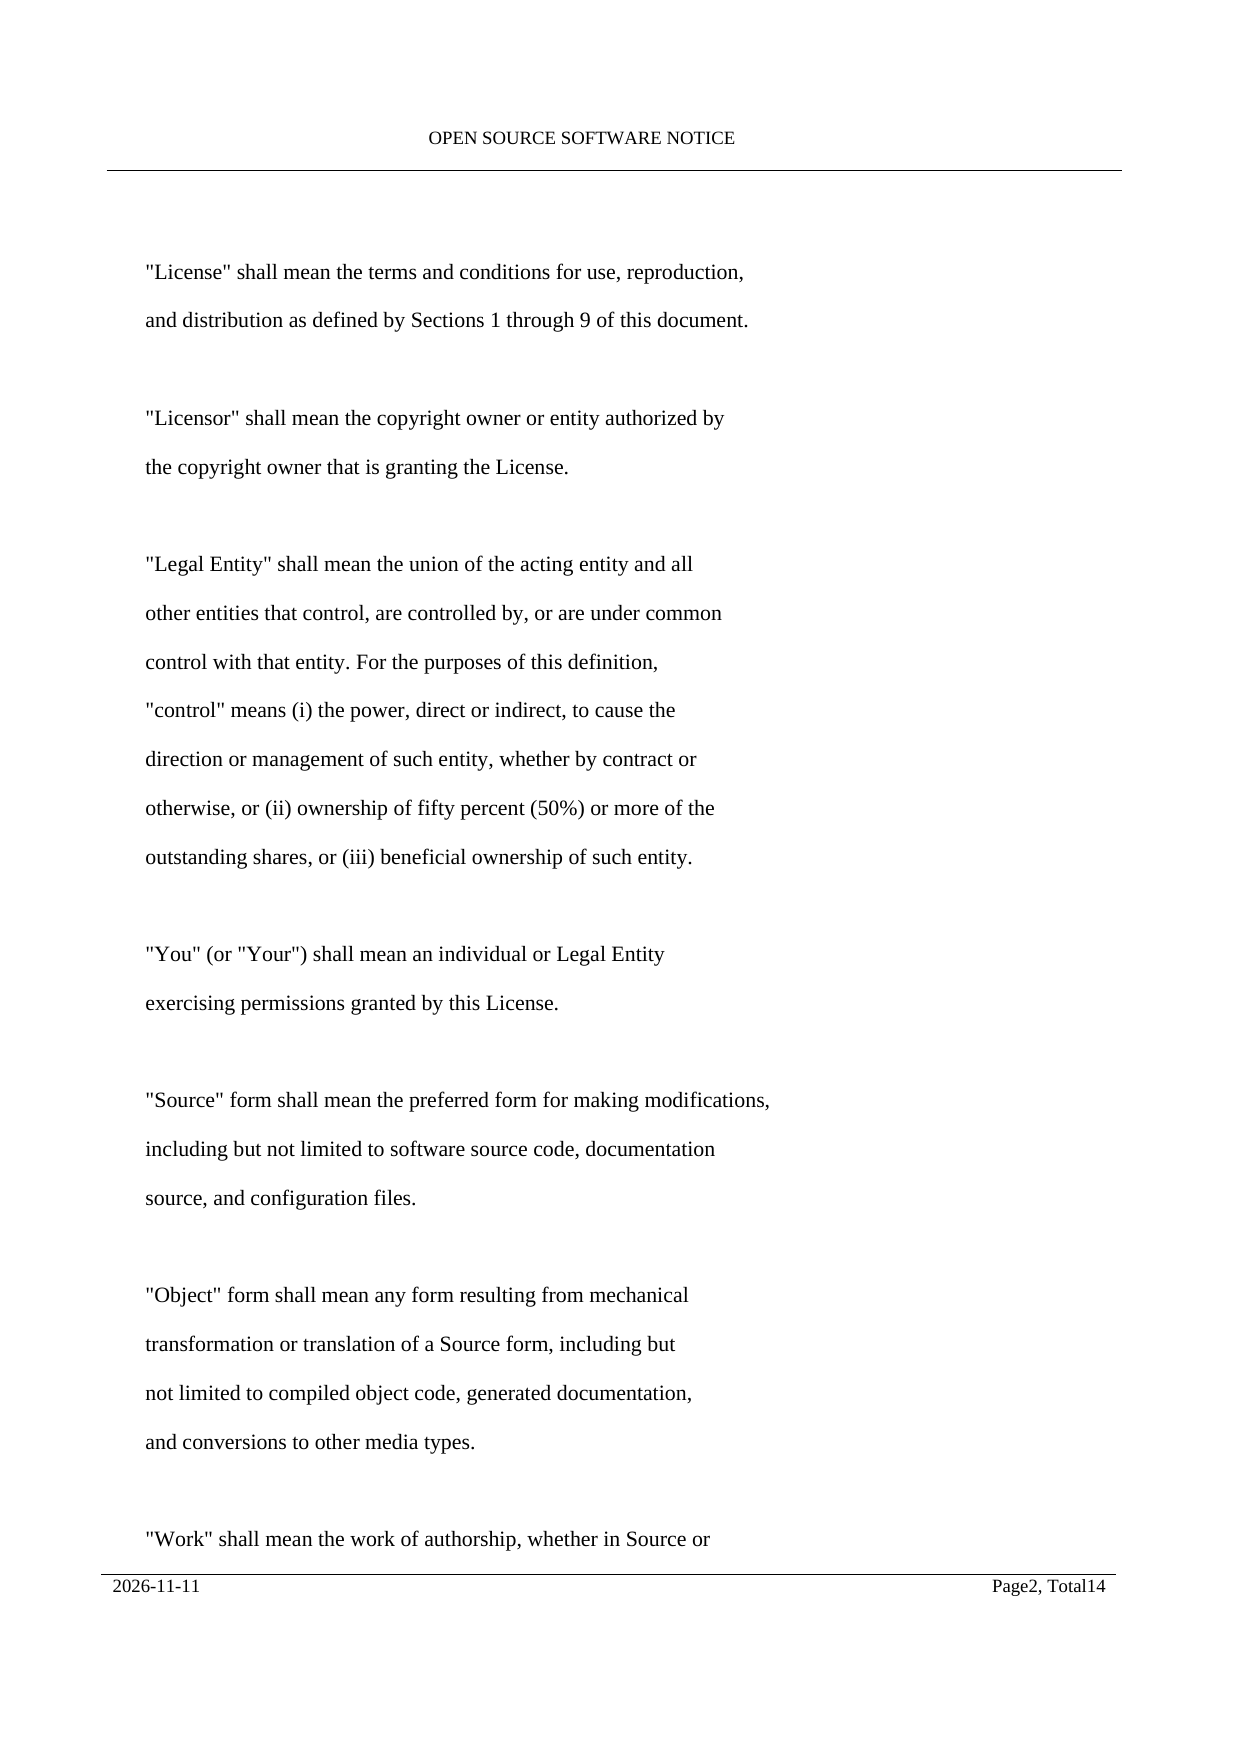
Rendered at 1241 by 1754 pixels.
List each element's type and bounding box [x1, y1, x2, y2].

text [112, 206, 1128, 1555]
